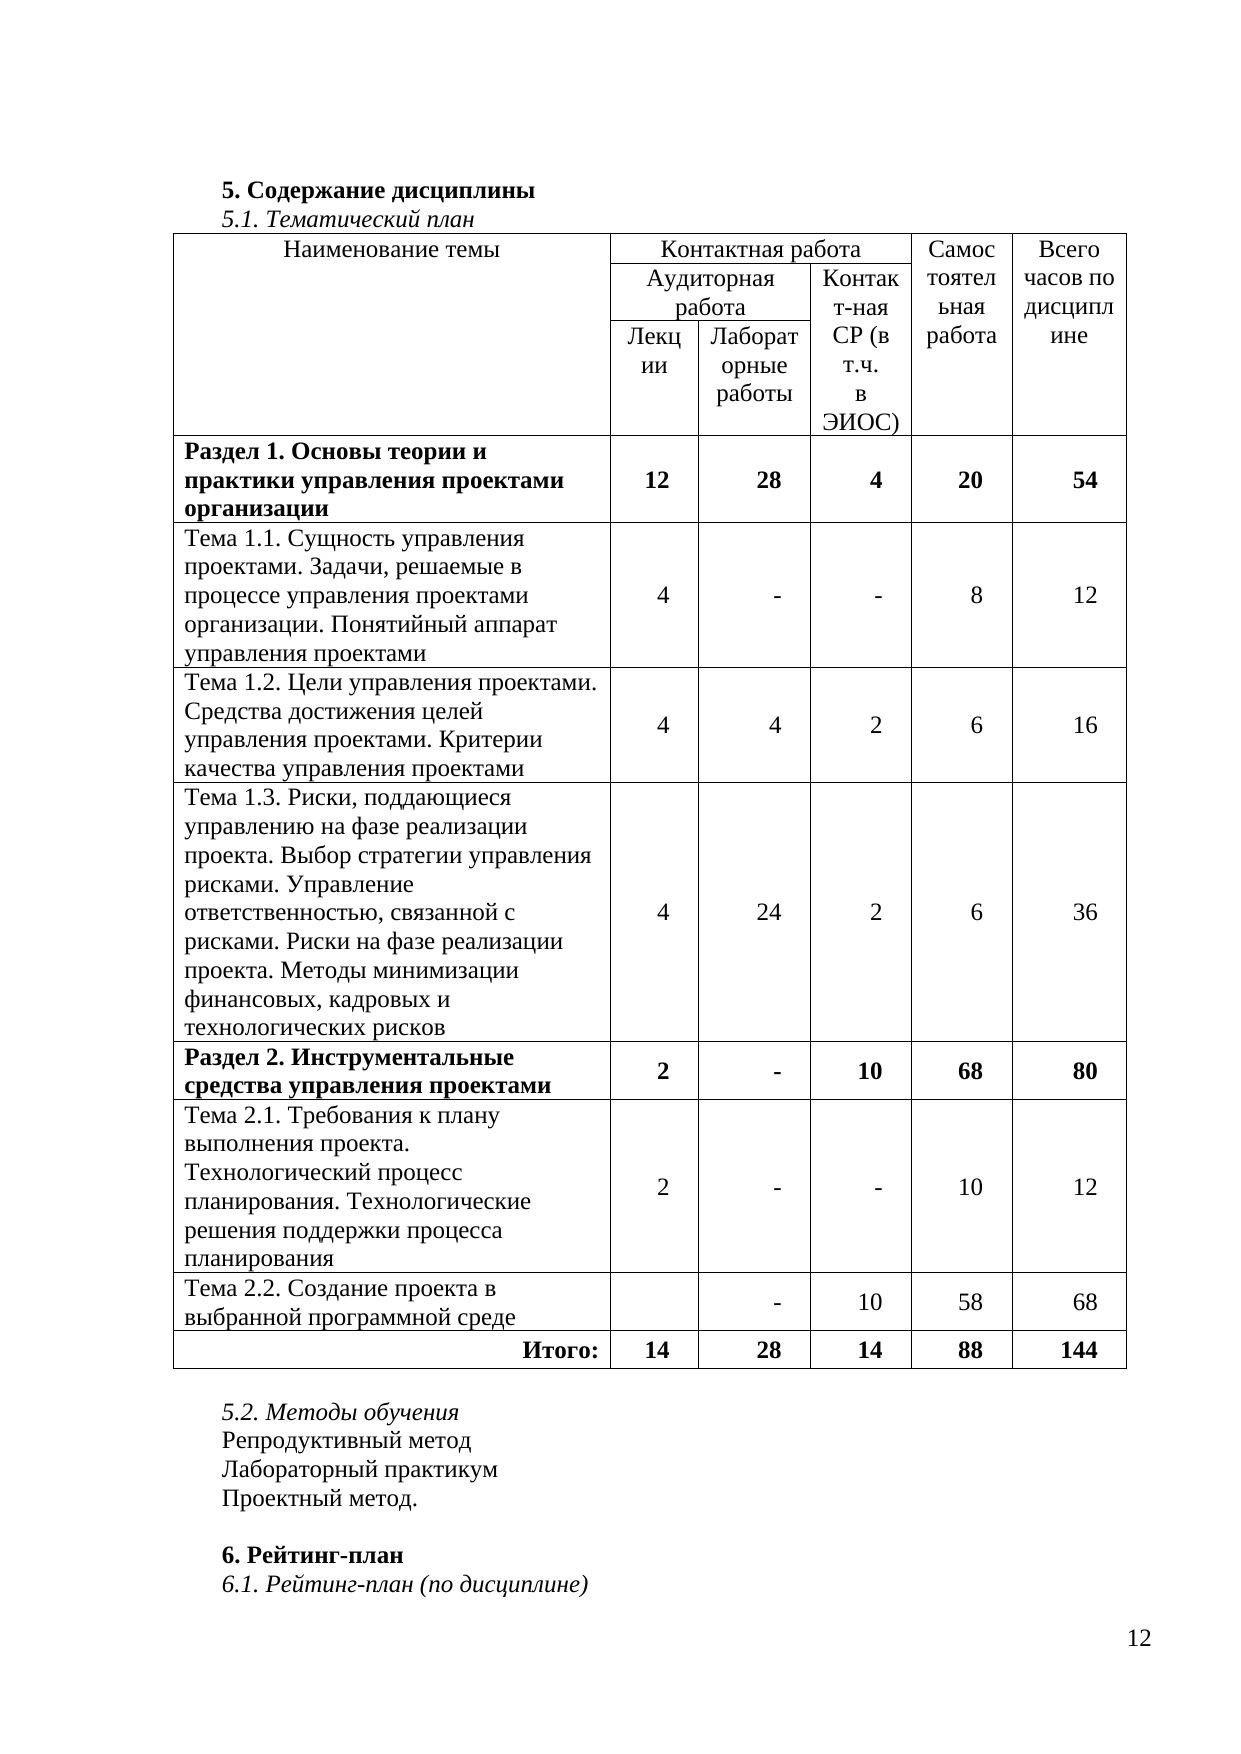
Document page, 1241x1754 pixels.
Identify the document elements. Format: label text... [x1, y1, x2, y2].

table_cell Раздел 2. Инструментальные средства управления проектами [174, 1042, 610, 1099]
table_cell 4 [699, 668, 810, 782]
table_cell 4 [611, 783, 698, 1041]
table_cell Тема 2.1. Требования к плану выполнения проекта. Технологический процесс планирования. Технологические решения поддержки процесса планирования [174, 1100, 610, 1272]
table_header Всего часов по дисциплине [1013, 234, 1126, 435]
table_cell Контакт-ная СР (в т.ч. в ЭИОС) [811, 264, 911, 435]
table_cell Аудиторная работа [611, 264, 810, 320]
table_cell 2 [611, 1042, 698, 1099]
table_cell 20 [912, 436, 1012, 522]
table_cell Раздел 1. Основы теории и практики управления проектами организации [174, 436, 610, 522]
table_cell 4 [611, 668, 698, 782]
table_cell 2 [811, 783, 911, 1041]
table_cell 68 [912, 1042, 1012, 1099]
table_cell 12 [1013, 523, 1126, 666]
table_cell 54 [1013, 436, 1126, 522]
table_cell 10 [811, 1042, 911, 1099]
table_cell - [699, 1042, 810, 1099]
text 5.2. Методы обучения [148, 1397, 1152, 1426]
table_cell 8 [912, 523, 1012, 666]
table_cell 58 [912, 1273, 1012, 1330]
table_cell - [699, 523, 810, 666]
table_header Наименование темы [174, 234, 610, 435]
table_cell - [699, 1273, 810, 1330]
table_cell 16 [1013, 668, 1126, 782]
table_cell - [811, 1100, 911, 1272]
table_cell 24 [699, 783, 810, 1041]
text 5. Содержание дисциплины [148, 176, 1152, 204]
table_header Контактная работа [611, 234, 911, 262]
table_cell 4 [611, 523, 698, 666]
table_cell 4 [811, 436, 911, 522]
table_cell Тема 1.3. Риски, поддающиеся управлению на фазе реализации проекта. Выбор стратегии управления рисками. Управление ответственностью, связанной с рисками. Риски на фазе реализации проекта. Методы минимизации финансовых, кадровых и технологических рисков [174, 783, 610, 1041]
table_cell 144 [1013, 1331, 1126, 1367]
table_cell Тема 1.1. Сущность управления проектами. Задачи, решаемые в процессе управления проектами организации. Понятийный аппарат управления проектами [174, 523, 610, 666]
table_cell 36 [1013, 783, 1126, 1041]
table_cell 12 [611, 436, 698, 522]
table_cell 80 [1013, 1042, 1126, 1099]
table_cell 14 [811, 1331, 911, 1367]
table_cell Лабораторные работы [699, 321, 810, 435]
table_cell 68 [1013, 1273, 1126, 1330]
table_cell 28 [699, 1331, 810, 1367]
text Лабораторный практикум [148, 1454, 1152, 1483]
table_cell 88 [912, 1331, 1012, 1367]
table_cell - [699, 1100, 810, 1272]
table_cell - [811, 523, 911, 666]
table_cell Лекции [611, 321, 698, 435]
text Проектный метод. [148, 1483, 1152, 1512]
text Репродуктивный метод [148, 1426, 1152, 1454]
text 5.1. Тематический план [148, 204, 1152, 233]
table_cell 14 [611, 1331, 698, 1367]
table_cell 12 [1013, 1100, 1126, 1272]
table_header Самостоятельная работа [912, 234, 1012, 435]
table_cell [611, 1273, 698, 1330]
table_cell 10 [811, 1273, 911, 1330]
table_cell 6 [912, 668, 1012, 782]
table_cell 28 [699, 436, 810, 522]
text 6.1. Рейтинг-план (по дисциплине) [148, 1569, 1152, 1598]
table_cell 6 [912, 783, 1012, 1041]
table_cell Тема 2.2. Создание проекта в выбранной программной среде [174, 1273, 610, 1330]
table_cell Итого: [174, 1331, 610, 1367]
text 6. Рейтинг-план [148, 1541, 1152, 1569]
table_cell 10 [912, 1100, 1012, 1272]
table_cell 2 [811, 668, 911, 782]
table_cell Тема 1.2. Цели управления проектами. Средства достижения целей управления проектами. Критерии качества управления проектами [174, 668, 610, 782]
table_cell 2 [611, 1100, 698, 1272]
